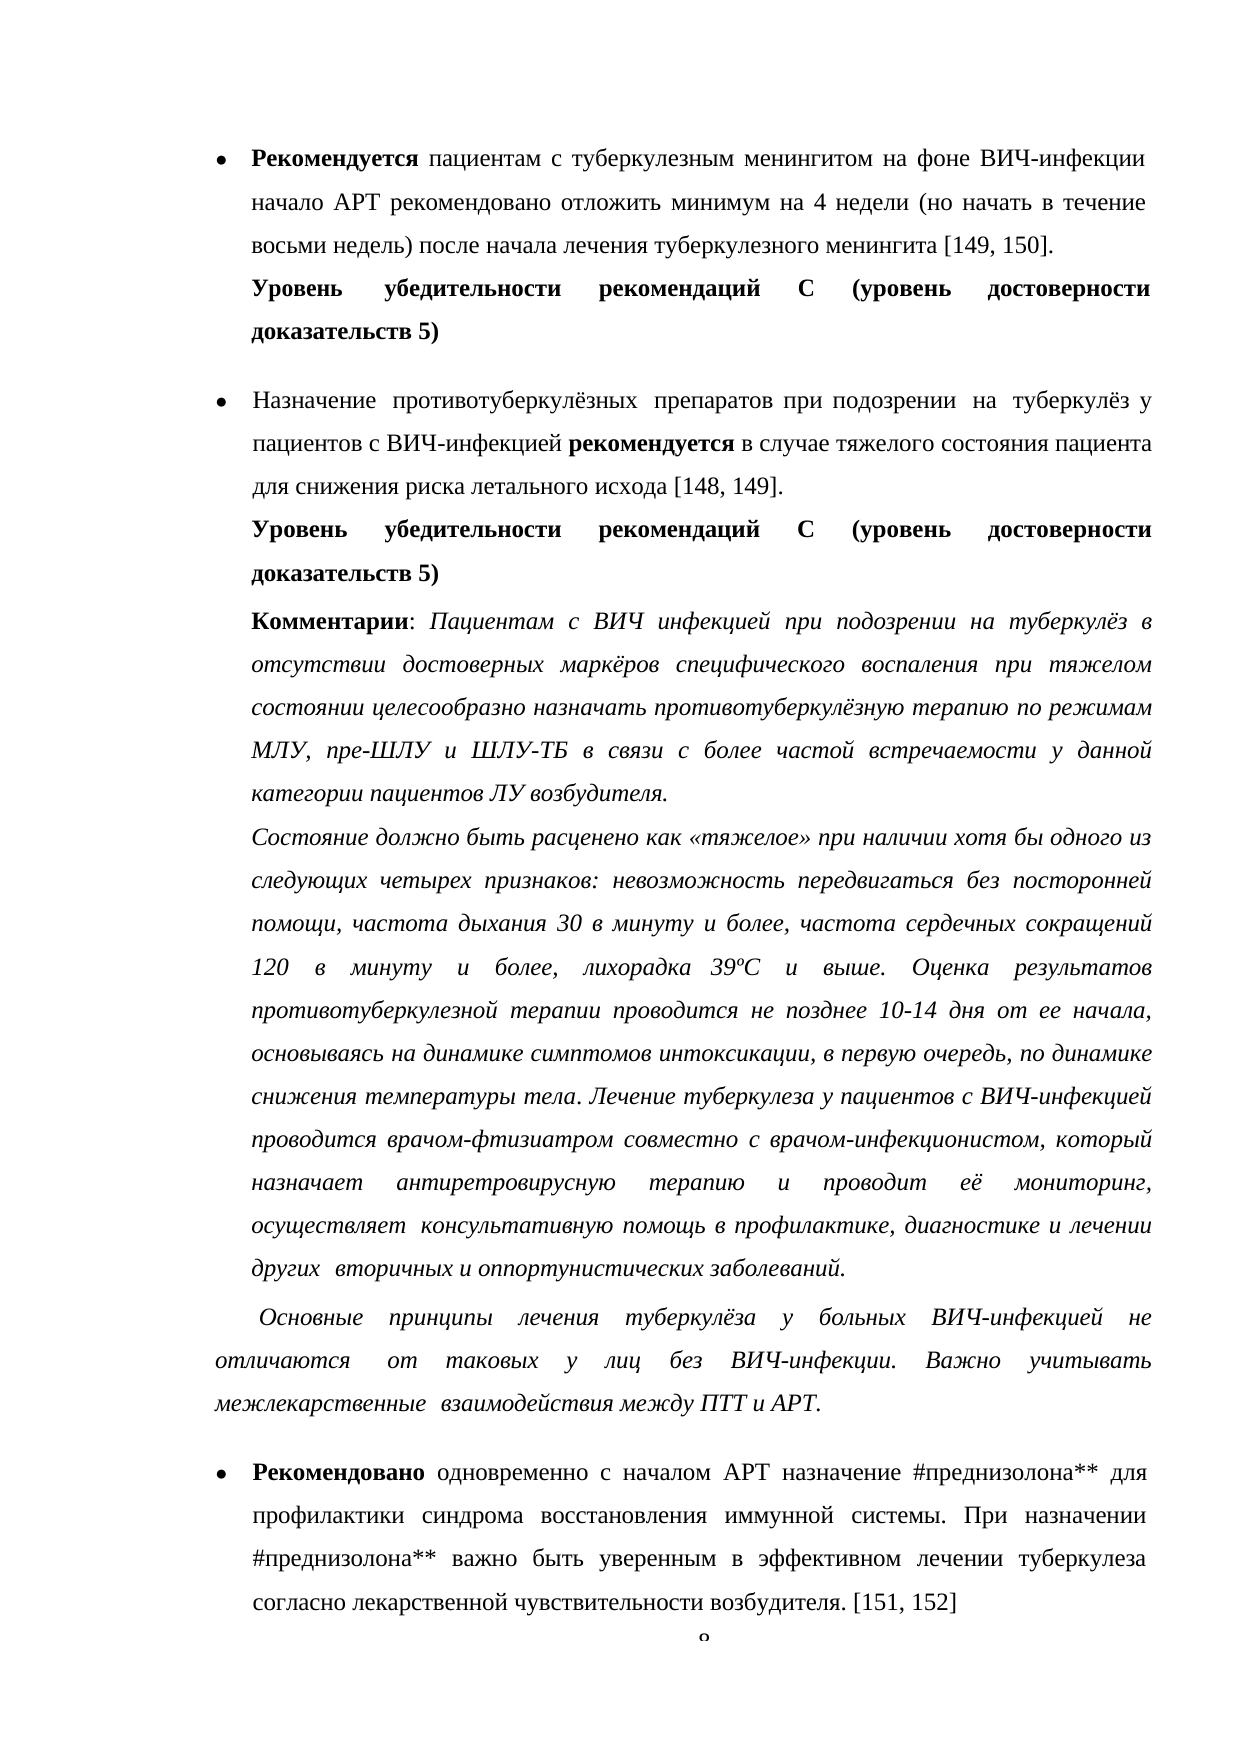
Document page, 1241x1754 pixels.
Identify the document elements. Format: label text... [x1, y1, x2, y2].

list Рекомендуется пациентам с туберкулезным менингитом на фоне ВИЧ-инфекции начало АРТ рекомендовано отложить минимум на 4 недели (но начать в течение восьми недель) после начала лечения туберкулезного менингита [149, 150]. Уровень убедительности рекомендаций С (уровень достоверности доказательств 5) [215, 143, 1152, 345]
text Состояние должно быть расценено как «тяжелое» при наличии хотя бы одного из следующих четырех признаков: невозможность передвигаться без посторонней помощи, частота дыхания 30 в минуту и более, частота сердечных сокращений 120 в минуту и более, лихорадка 39ºС и выше. Оценка результатов противотуберкулезной терапии проводится не позднее 10-14 дня от ее начала, основываясь на динамике симптомов интоксикации, в первую очередь, по динамике снижения температуры тела. Лечение туберкулеза у пациентов с ВИЧ-инфекцией проводится врачом-фтизиатром совместно с врачом-инфекционистом, который назначает антиретровирусную терапию и проводит её мониторинг, осуществляет консультативную помощь в профилактике, диагностике и лечении других вторичных и оппортунистических заболеваний. [251, 822, 1152, 1282]
subtitle Уровень убедительности рекомендаций C (уровень достоверности доказательств 5) [251, 514, 1152, 586]
text согласно лекарственной чувствительности возбудителя. [151, 152] [252, 1587, 1163, 1615]
text Комментарии: Пациентам с ВИЧ инфекцией при подозрении на туберкулёз в отсутствии достоверных маркёров специфического воспаления при тяжелом состоянии целесообразно назначать противотуберкулёзную терапию по режимам МЛУ, пре-ШЛУ и ШЛУ-ТБ в связи с более частой встречаемости у данной категории пациентов ЛУ возбудителя. [251, 606, 1152, 807]
text Основные принципы лечения туберкулёза у больных ВИЧ-инфекцией не отличаются от таковых у лиц без ВИЧ-инфекции. Важно учитывать межлекарственные взаимодействия между ПТТ и АРТ. [215, 1302, 1152, 1417]
list Рекомендовано одновременно с началом АРТ назначение #преднизолона** для профилактики синдрома восстановления иммунной системы. При назначении [215, 1457, 1151, 1529]
text #преднизолона** важно быть уверенным в эффективном лечении туберкулеза [252, 1543, 1163, 1572]
list Назначение противотуберкулёзных препаратов при подозрении на туберкулёз у пациентов с ВИЧ-инфекцией рекомендуется в случае тяжелого состояния пациента для снижения риска летального исхода [148, 149]. [215, 385, 1152, 500]
